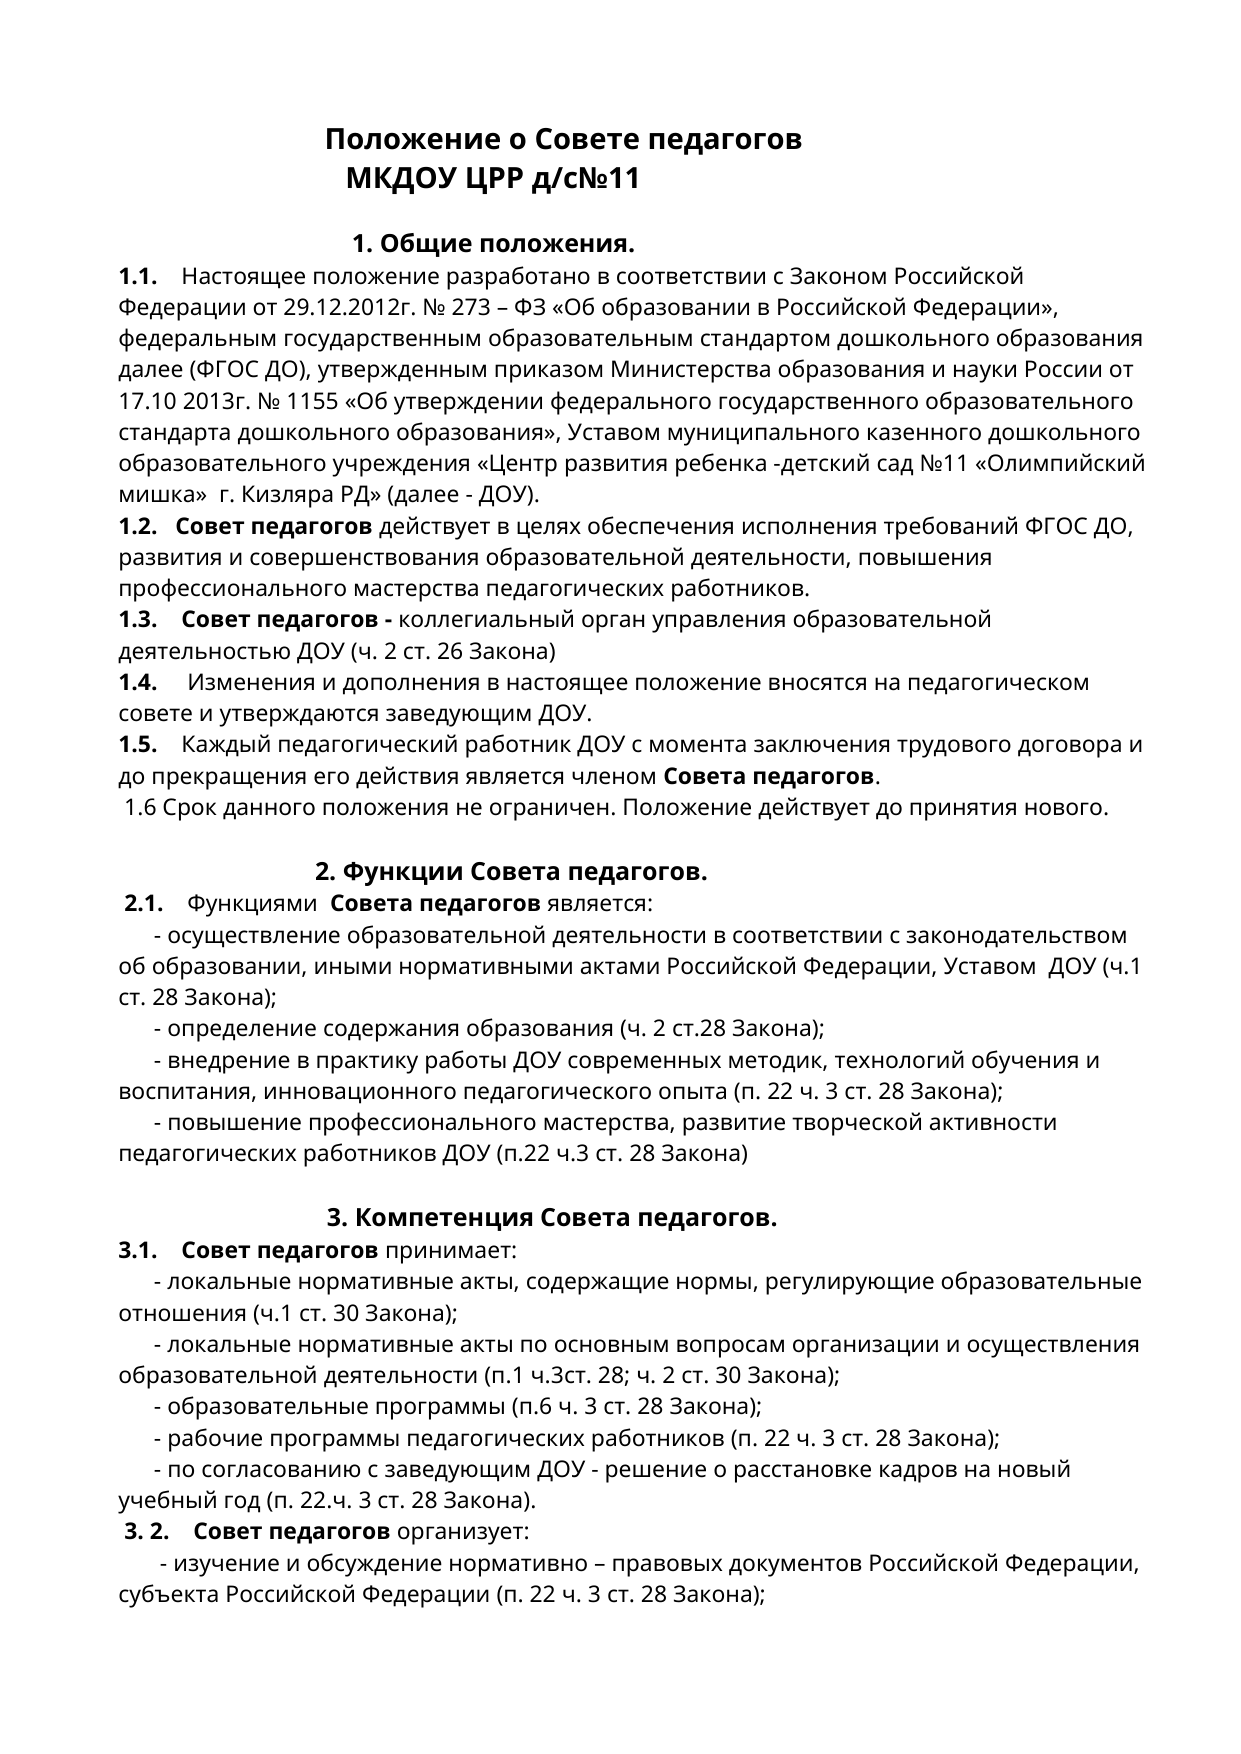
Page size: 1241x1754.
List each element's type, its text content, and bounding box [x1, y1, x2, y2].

text 3. 2. Совет педагогов организует: [118, 1515, 1152, 1546]
text - изучение и обсуждение нормативно – правовых документов Российской Федерации, субъекта Российской Федерации (п. 22 ч. 3 ст. 28 Закона); [118, 1546, 1152, 1609]
text 1.4. Изменения и дополнения в настоящее положение вносятся на педагогическом совете и утверждаются заведующим ДОУ. [118, 666, 1152, 728]
text 1.5. Каждый педагогический работник ДОУ с момента заключения трудового договора и до прекращения его действия является членом Совета педагогов. [118, 728, 1152, 791]
text 1.2. Совет педагогов действует в целях обеспечения исполнения требований ФГОС ДО, развития и совершенствования образовательной деятельности, повышения профессионального мастерства педагогических работников. [118, 509, 1152, 603]
text - внедрение в практику работы ДОУ современных методик, технологий обучения и воспитания, инновационного педагогического опыта (п. 22 ч. 3 ст. 28 Закона); [118, 1044, 1152, 1106]
text 1.3. Совет педагогов - коллегиальный орган управления образовательной деятельностью ДОУ (ч. 2 ст. 26 Закона) [118, 603, 1152, 666]
text - локальные нормативные акты по основным вопросам организации и осуществления образовательной деятельности (п.1 ч.3ст. 28; ч. 2 ст. 30 Закона); [118, 1328, 1152, 1390]
text 2.1. Функциями Совета педагогов является: [118, 887, 1152, 919]
text 1.6 Срок данного положения не ограничен. Положение действует до принятия нового. [118, 791, 1152, 822]
text 3. Компетенция Совета педагогов. [118, 1200, 1152, 1234]
text - рабочие программы педагогических работников (п. 22 ч. 3 ст. 28 Закона); [118, 1421, 1152, 1453]
text 3.1. Совет педагогов принимает: [118, 1234, 1152, 1265]
text 2. Функции Совета педагогов. [118, 853, 1152, 887]
text - по согласованию с заведующим ДОУ - решение о расстановке кадров на новый учебный год (п. 22.ч. 3 ст. 28 Закона). [118, 1453, 1152, 1515]
text - определение содержания образования (ч. 2 ст.28 Закона); [118, 1012, 1152, 1044]
text МКДОУ ЦРР д/с№11 [118, 158, 1152, 197]
text - повышение профессионального мастерства, развитие творческой активности педагогических работников ДОУ (п.22 ч.3 ст. 28 Закона) [118, 1106, 1152, 1169]
text - локальные нормативные акты, содержащие нормы, регулирующие образовательные отношения (ч.1 ст. 30 Закона); [118, 1265, 1152, 1328]
text Положение о Совете педагогов [118, 118, 1152, 158]
text - образовательные программы (п.6 ч. 3 ст. 28 Закона); [118, 1390, 1152, 1421]
text - осуществление образовательной деятельности в соответствии с законодательством об образовании, иными нормативными актами Российской Федерации, Уставом ДОУ (ч.1 ст. 28 Закона); [118, 919, 1152, 1012]
text 1.1. Настоящее положение разработано в соответствии с Законом Российской Федерации от 29.12.2012г. № 273 – ФЗ «Об образовании в Российской Федерации», федеральным государственным образовательным стандартом дошкольного образования далее (ФГОС ДО), утвержденным приказом Министерства образования и науки России от 17.10 2013г. № 1155 «Об утверждении федерального государственного образовательного стандарта дошкольного образования», Уставом муниципального казенного дошкольного образовательного учреждения «Центр развития ребенка -детский сад №11 «Олимпийский мишка» г. Кизляра РД» (далее - ДОУ). [118, 259, 1152, 509]
text 1. Общие положения. [118, 226, 1152, 259]
